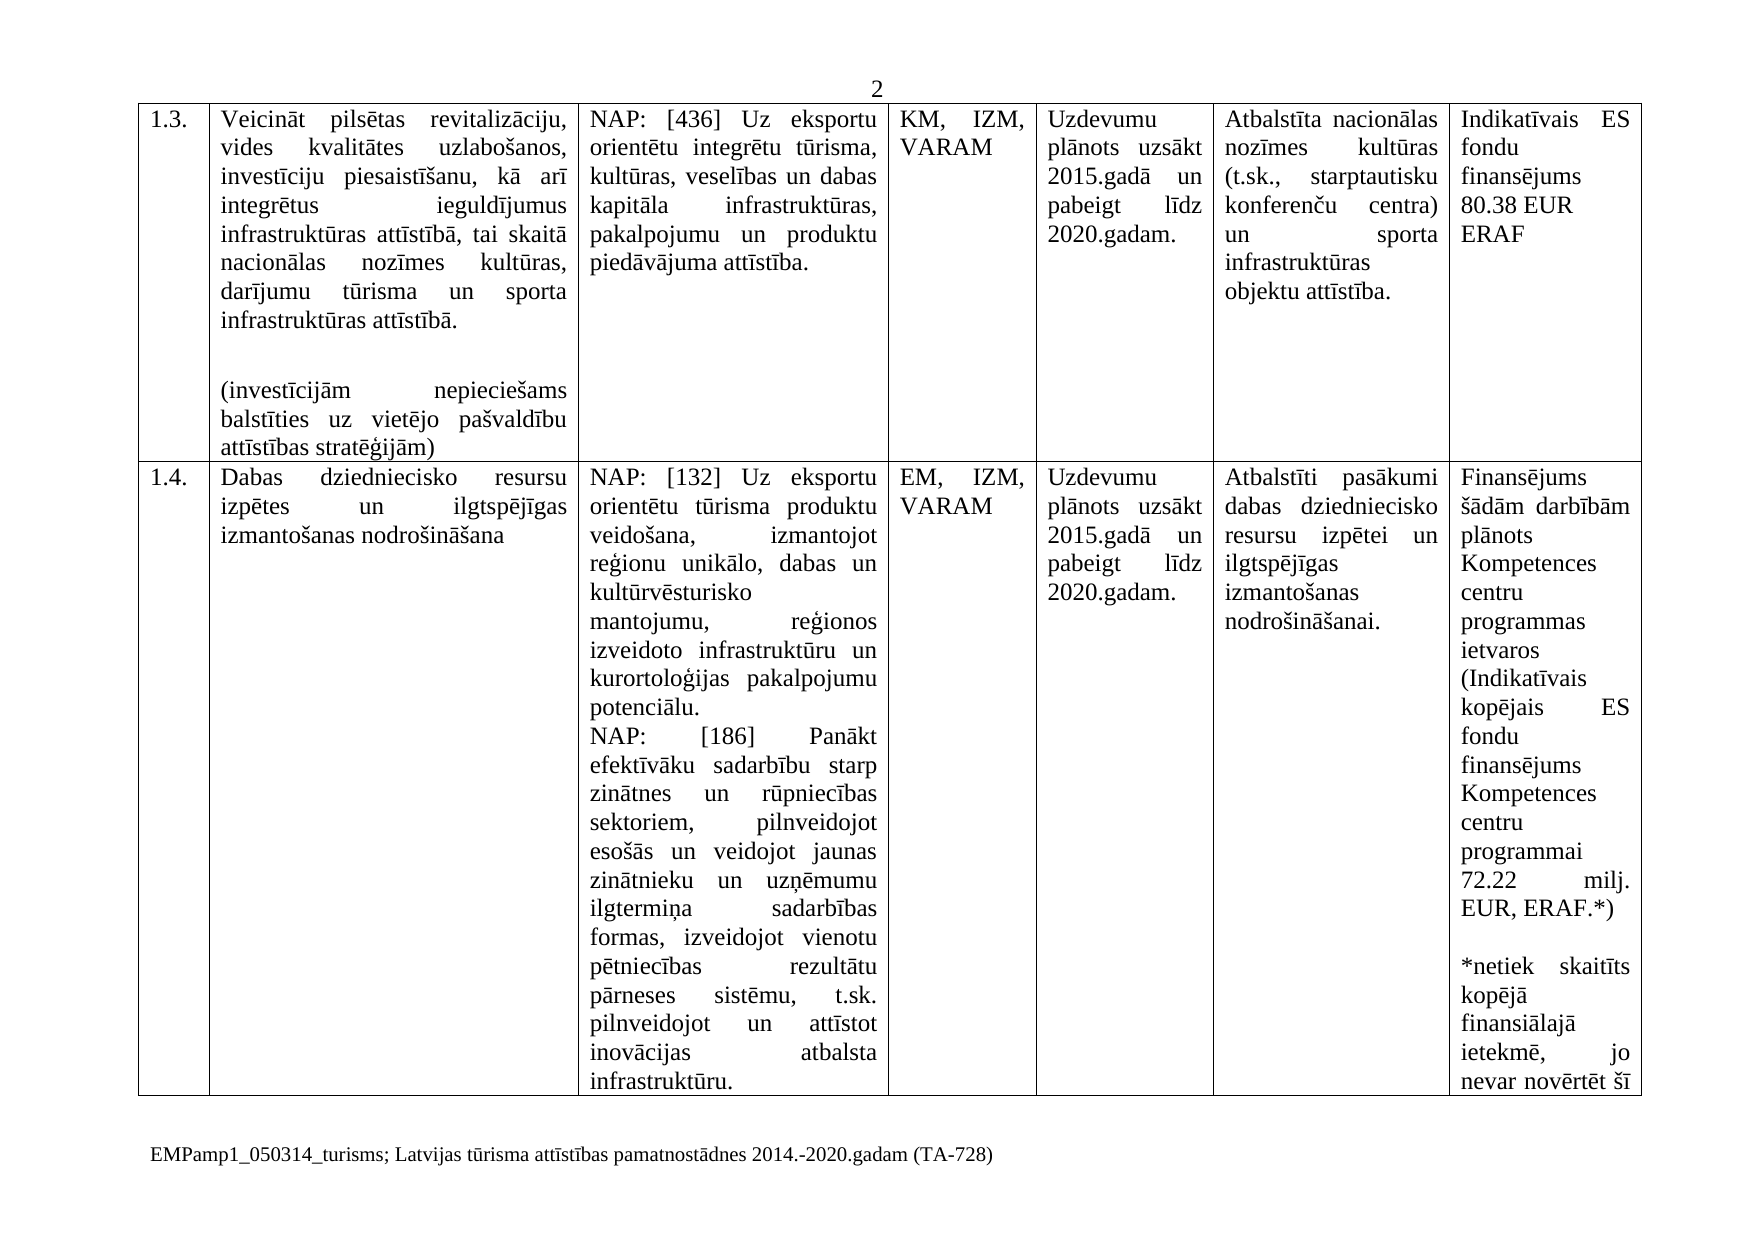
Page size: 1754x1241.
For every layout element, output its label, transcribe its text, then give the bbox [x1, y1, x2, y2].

table_cell EM, IZM, VARAM [889, 462, 1036, 1095]
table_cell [1450, 462, 1641, 1095]
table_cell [579, 104, 888, 461]
table_cell 1.3. [139, 104, 209, 461]
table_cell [1037, 104, 1213, 461]
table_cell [1214, 462, 1449, 1095]
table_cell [210, 462, 578, 1095]
table_cell 1.4. [139, 462, 209, 1095]
table_cell KM, IZM, VARAM [889, 104, 1036, 461]
table_cell Indikatīvais ES fondu finansējums 80.38 EUR ERAF [1450, 104, 1641, 461]
table_cell Veicināt pilsētas revitalizāciju, vides kvalitātes uzlabošanos, investīciju piesaistīšanu, kā arī integrētus ieguldījumus infrastruktūras attīstībā, tai skaitā nacionālas nozīmes kultūras, darījumu tūrisma un sporta infrastruktūras attīstībā. (investīcijām nepieciešams balstīties uz vietējo pašvaldību attīstības stratēģijām) [210, 104, 578, 461]
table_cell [1037, 462, 1213, 1095]
table_cell Atbalstīta nacionālas nozīmes kultūras (t.sk., starptautisku konferenču centra) un sporta infrastruktūras objektu attīstība. [1214, 104, 1449, 461]
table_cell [579, 462, 888, 1095]
